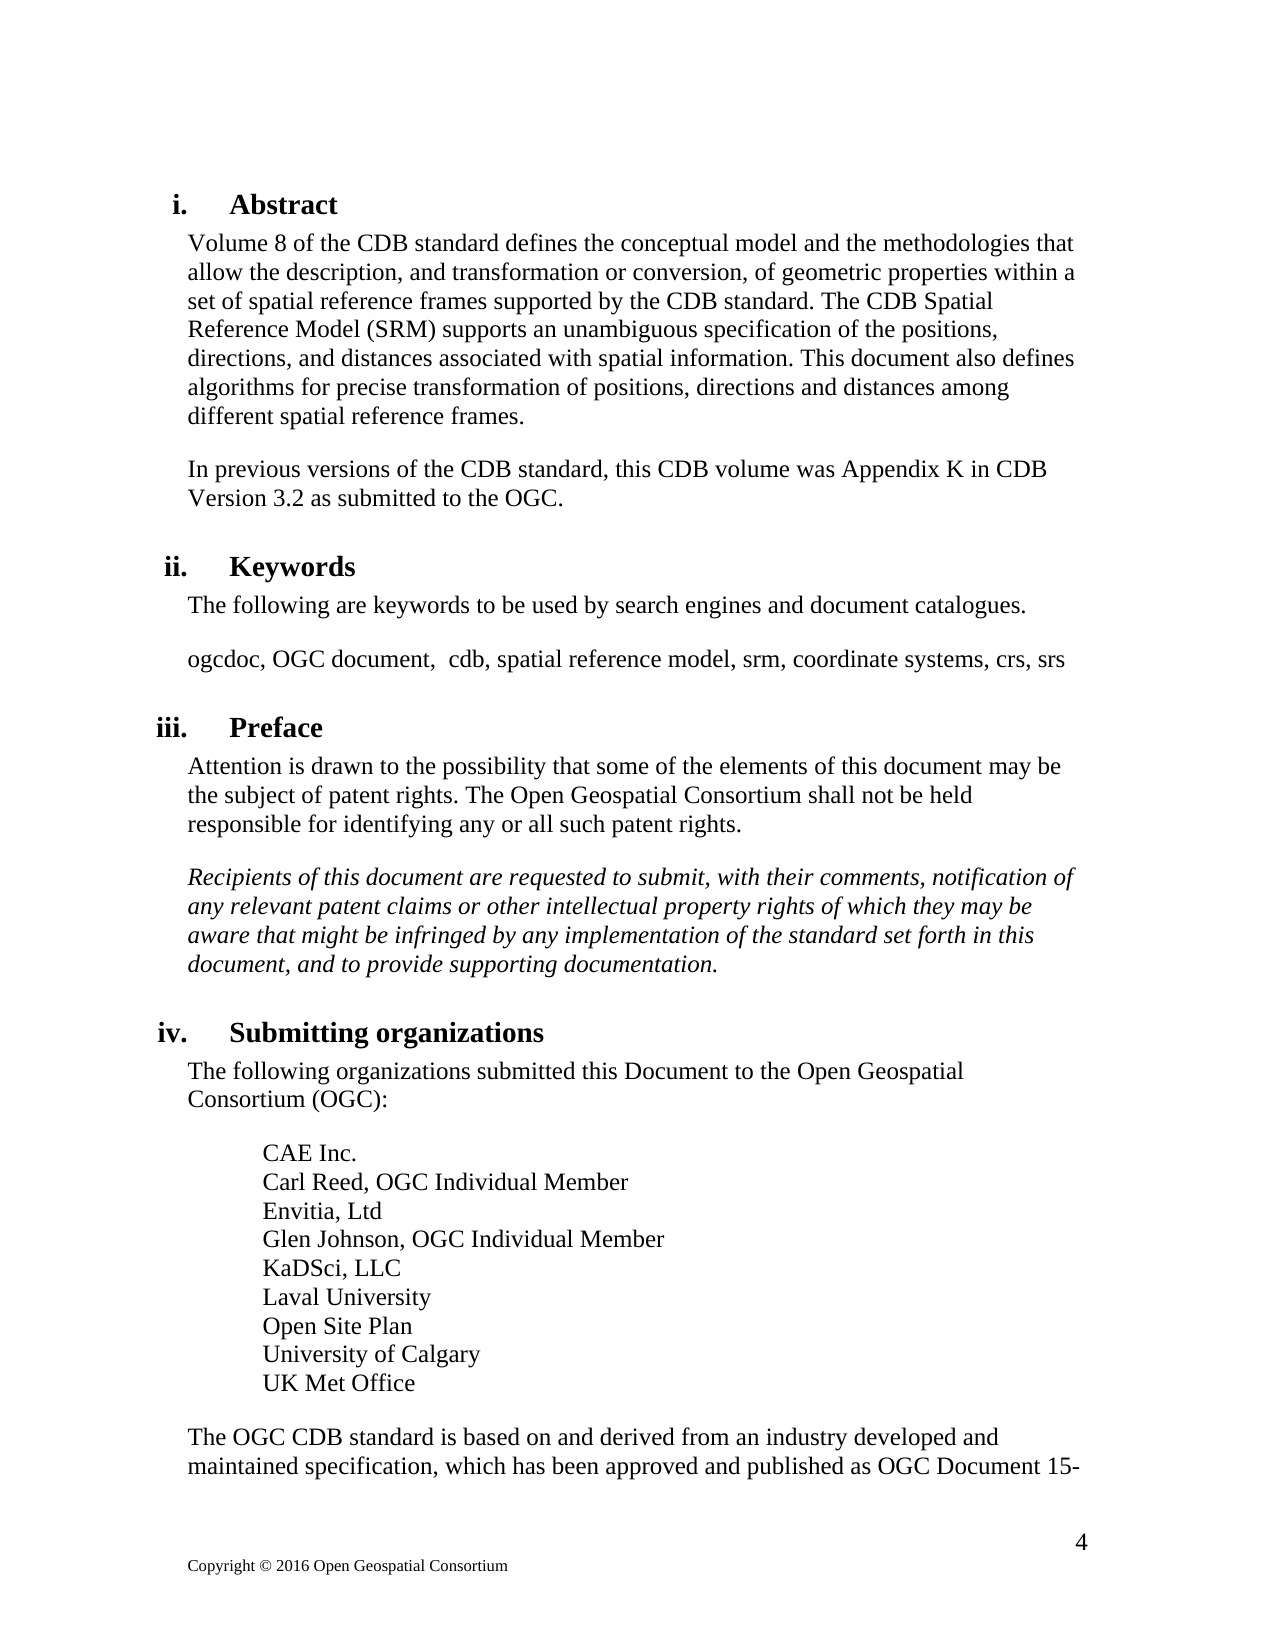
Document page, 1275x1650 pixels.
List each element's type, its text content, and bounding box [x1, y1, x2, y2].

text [187, 1422, 1087, 1479]
text Keywords [187, 549, 1087, 583]
text The following are keywords to be used by search engines and document catalogues. [187, 590, 1087, 619]
text Submitting organizations [187, 1015, 1087, 1048]
text Abstract [187, 187, 1087, 221]
text The following organizations submitted this Document to the Open Geospatial Consortium (OGC): [187, 1056, 1087, 1113]
text In previous versions of the CDB standard, this CDB volume was Appendix K in CDB Version 3.2 as submitted to the OGC. [187, 454, 1087, 512]
text CAE Inc. Carl Reed, OGC Individual Member Envitia, Ltd Glen Johnson, OGC Individual Member KaDSci, LLC Laval University Open Site Plan University of Calgary UK Met Office [262, 1138, 1087, 1397]
text Volume 8 of the CDB standard defines the conceptual model and the methodologies that allow the description, and transformation or conversion, of geometric properties within a set of spatial reference frames supported by the CDB standard. The CDB Spatial Reference Model (SRM) supports an unambiguous specification of the positions, directions, and distances associated with spatial information. This document also defines algorithms for precise transformation of positions, directions and distances among different spatial reference frames. [187, 228, 1087, 429]
text Preface [187, 710, 1087, 744]
text Attention is drawn to the possibility that some of the elements of this document may be the subject of patent rights. The Open Geospatial Consortium shall not be held responsible for identifying any or all such patent rights. [187, 751, 1087, 837]
text ogcdoc, OGC document, cdb, spatial reference model, srm, coordinate systems, crs, srs [187, 644, 1087, 673]
text Recipients of this document are requested to submit, with their comments, notification of any relevant patent claims or other intellectual property rights of which they may be aware that might be infringed by any implementation of the standard set forth in this document, and to provide supporting documentation. [187, 862, 1087, 977]
